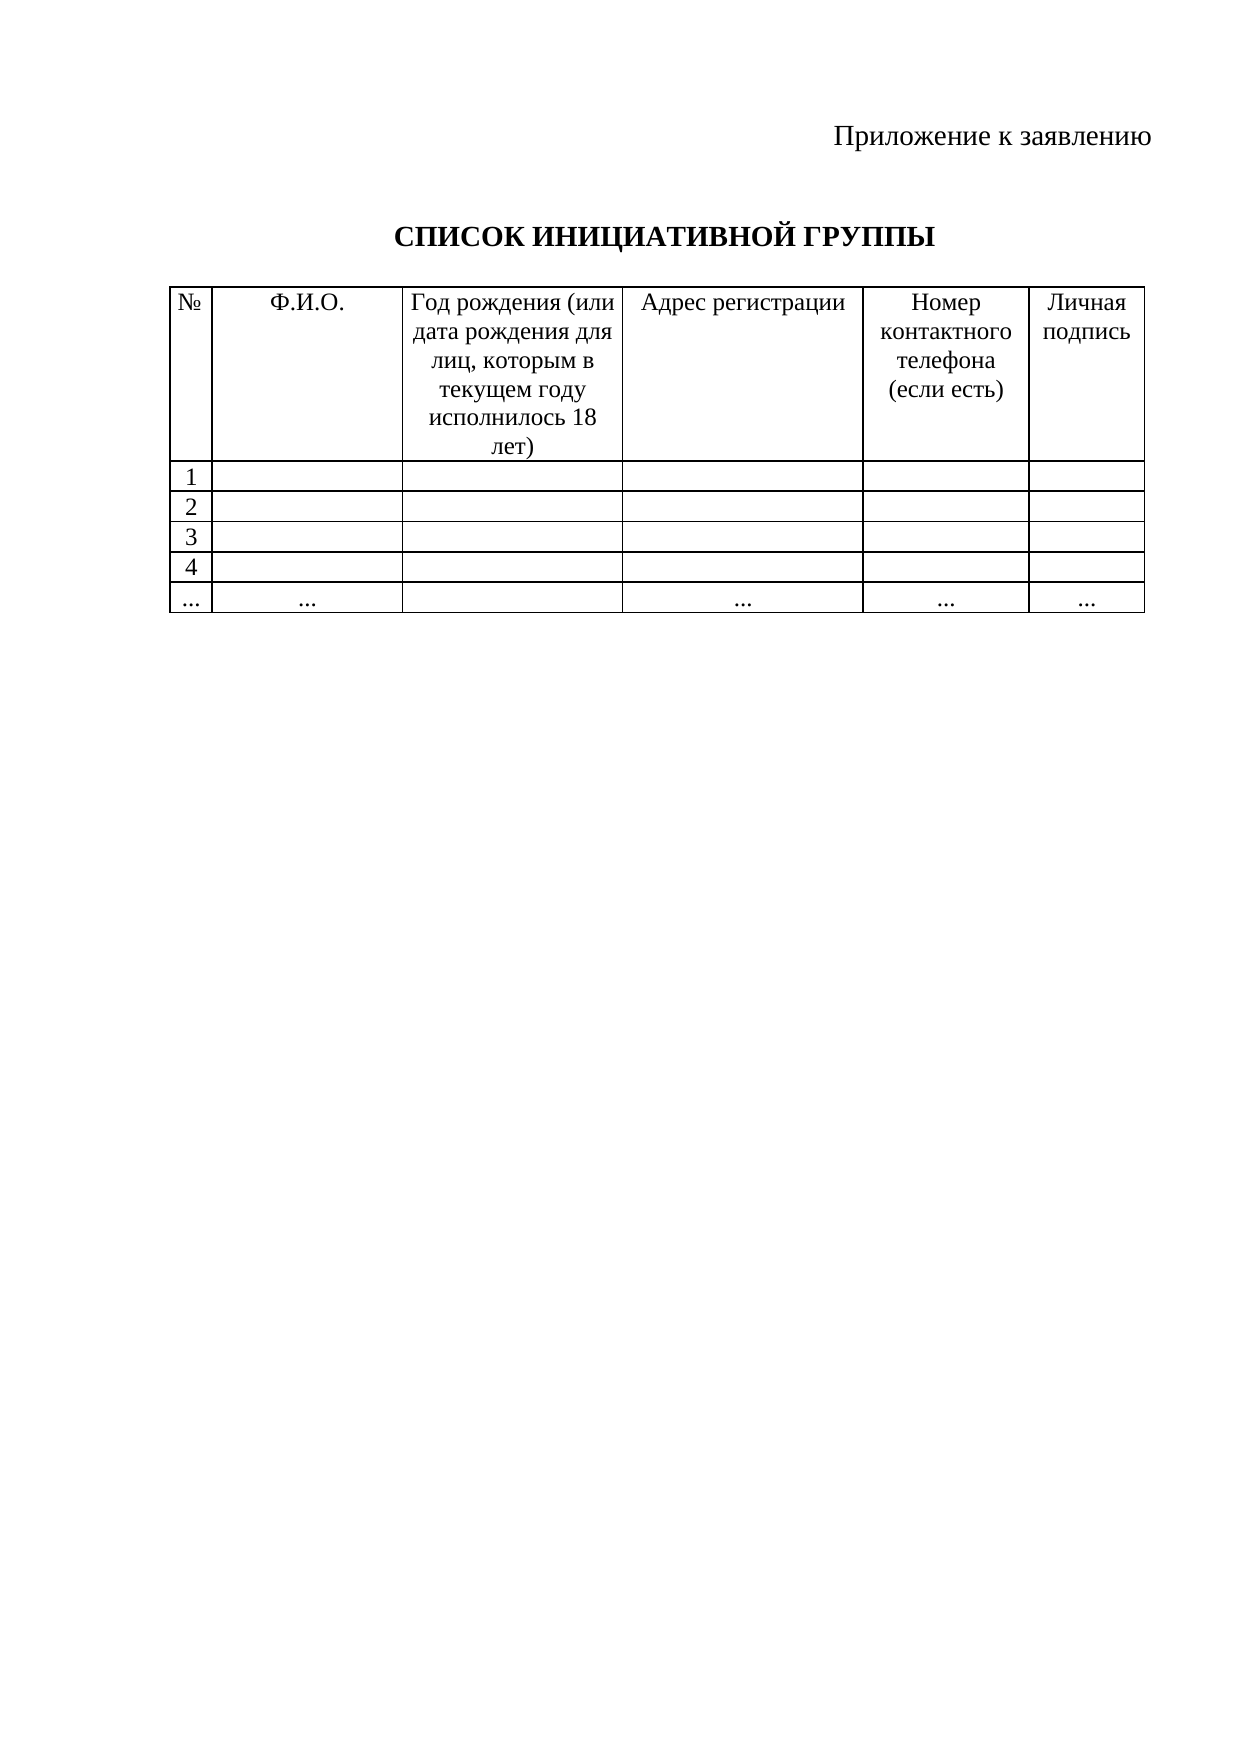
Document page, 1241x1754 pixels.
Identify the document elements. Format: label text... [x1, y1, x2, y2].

table_header Номер контактного телефона (если есть) [864, 288, 1028, 460]
table_cell [864, 553, 1028, 581]
table_cell [403, 522, 622, 551]
table_cell [403, 462, 622, 490]
table_cell 1 [171, 462, 211, 490]
table_cell [213, 462, 402, 490]
table_cell ... [864, 583, 1028, 612]
table_cell [623, 492, 862, 521]
table_cell ... [213, 583, 402, 612]
table_cell ... [623, 583, 862, 612]
table_header Год рождения (или дата рождения для лиц, которым в текущем году исполнилось 18 лет) [403, 288, 622, 460]
table_cell 3 [171, 522, 211, 551]
table_cell [864, 522, 1028, 551]
table_cell [1030, 553, 1144, 581]
table_cell [213, 492, 402, 521]
table_cell [403, 583, 622, 612]
table_cell 4 [171, 553, 211, 581]
table_cell ... [1030, 583, 1144, 612]
table_header Адрес регистрации [623, 288, 862, 460]
table_cell [403, 553, 622, 581]
table_cell ... [171, 583, 211, 612]
table_cell [403, 492, 622, 521]
table_cell [213, 522, 402, 551]
table_cell [1030, 462, 1144, 490]
table_header Ф.И.О. [213, 288, 402, 460]
table_cell [623, 462, 862, 490]
table_header Личная подпись [1030, 288, 1144, 460]
table_header № [171, 288, 211, 460]
table_cell [1030, 522, 1144, 551]
table_cell [623, 553, 862, 581]
table_cell 2 [171, 492, 211, 521]
text Приложение к заявлению [177, 118, 1152, 152]
table_cell [213, 553, 402, 581]
table_cell [623, 522, 862, 551]
table_cell [864, 492, 1028, 521]
table_cell [1030, 492, 1144, 521]
text СПИСОК ИНИЦИАТИВНОЙ ГРУППЫ [177, 219, 1152, 252]
table_cell [864, 462, 1028, 490]
